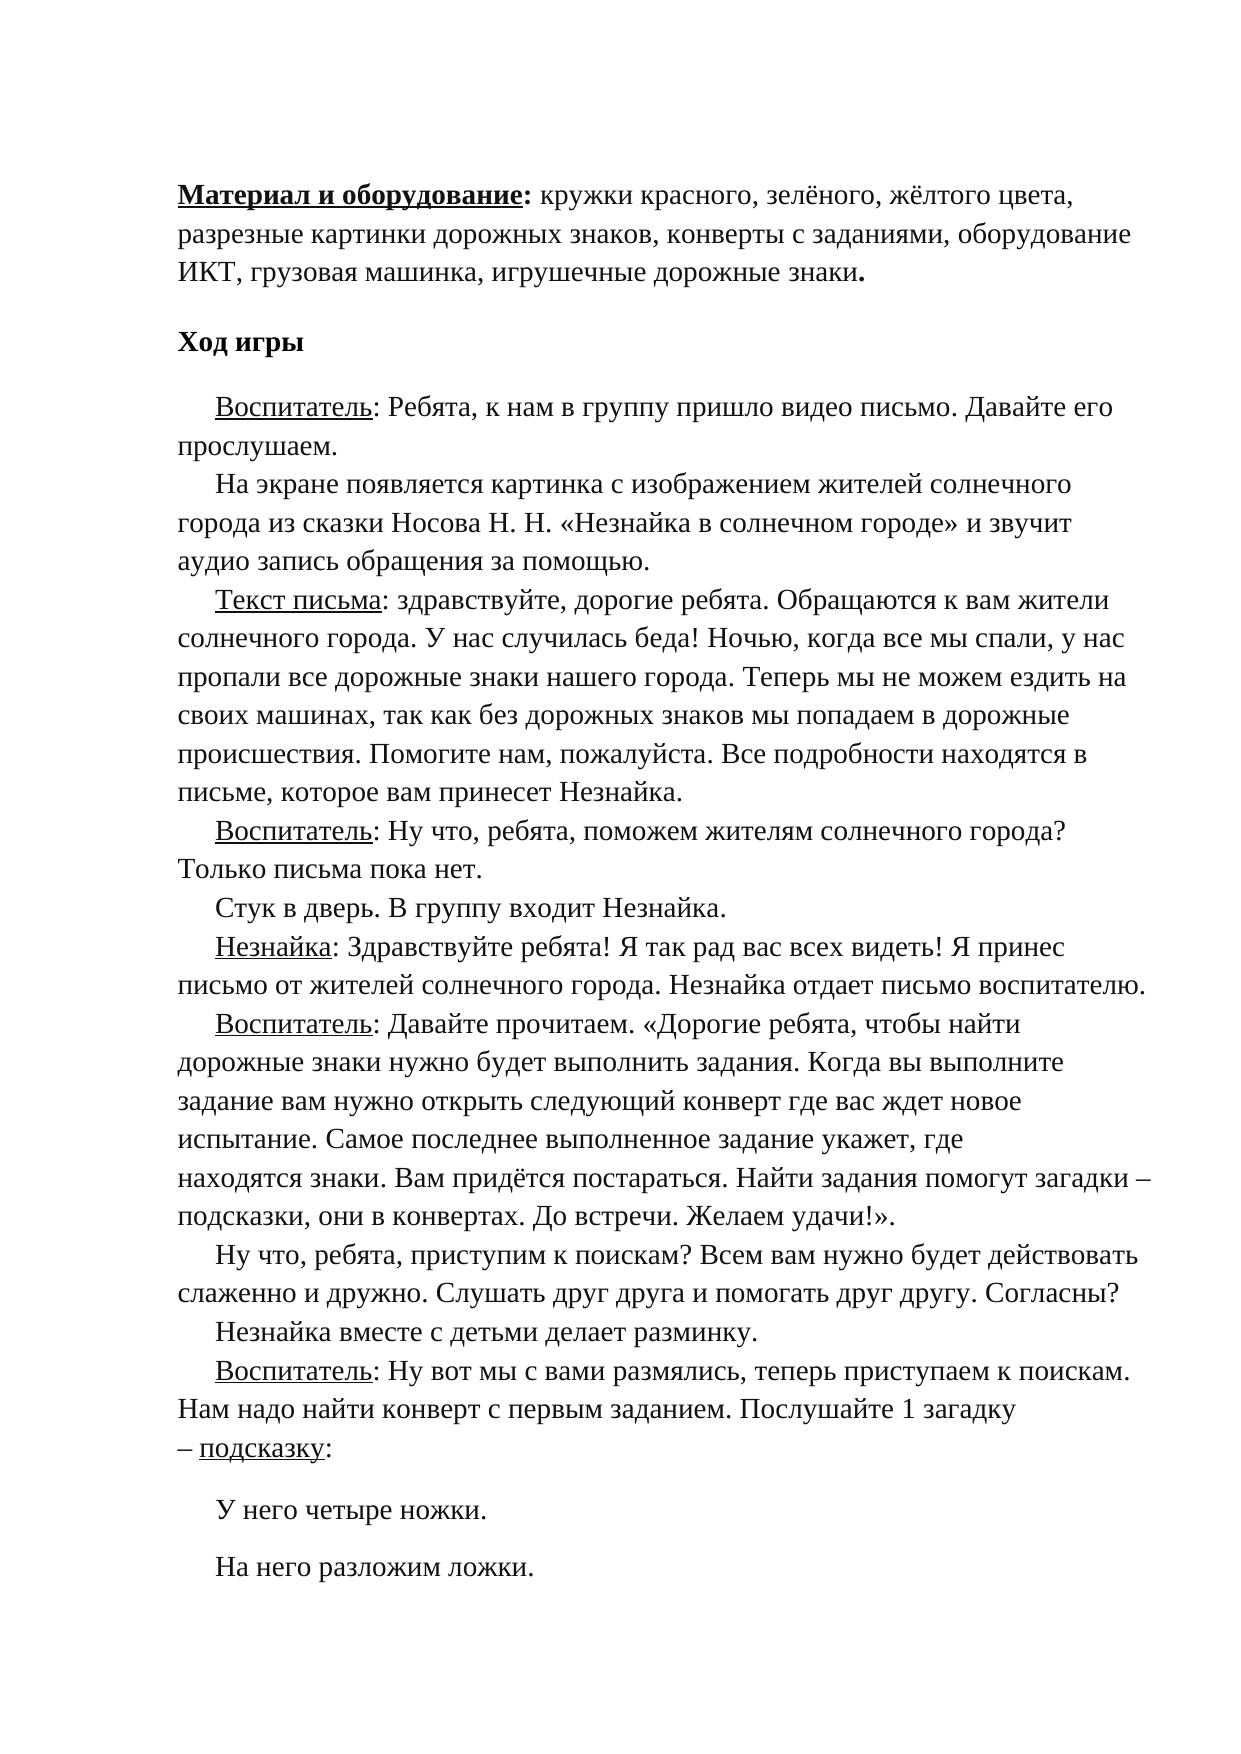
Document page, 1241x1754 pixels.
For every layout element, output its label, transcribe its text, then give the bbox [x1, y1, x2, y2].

text У него четыре ножки. [177, 1492, 1152, 1525]
text Воспитатель: Ребята, к нам в группу пришло видео письмо. Давайте его прослушаем. [177, 389, 1152, 461]
text Воспитатель: Давайте прочитаем. «Дорогие ребята, чтобы найти дорожные знаки нужно будет выполнить задания. Когда вы выполните задание вам нужно открыть следующий конверт где вас ждет новое испытание. Самое последнее выполненное задание укажет, где находятся знаки. Вам придётся постараться. Найти задания помогут загадки – подсказки, они в конвертах. До встречи. Желаем удачи!». [177, 1006, 1152, 1232]
text Ну что, ребята, приступим к поискам? Всем вам нужно будет действовать слаженно и дружно. Слушать друг друга и помогать друг другу. Согласны? [177, 1237, 1152, 1309]
text Незнайка вместе с детьми делает разминку. [177, 1314, 1152, 1348]
text Материал и оборудование: кружки красного, зелёного, жёлтого цвета, разрезные картинки дорожных знаков, конверты с заданиями, оборудование ИКТ, грузовая машинка, игрушечные дорожные знаки. [177, 177, 1152, 288]
text На него разложим ложки. [177, 1549, 1152, 1582]
text Воспитатель: Ну вот мы с вами размялись, теперь приступаем к поискам. Нам надо найти конверт с первым заданием. Послушайте 1 загадку – подсказку: [177, 1353, 1152, 1463]
text Ход игры [177, 324, 1152, 358]
text Незнайка: Здравствуйте ребята! Я так рад вас всех видеть! Я принес письмо от жителей солнечного города. Незнайка отдает письмо воспитателю. [177, 929, 1152, 1001]
text Стук в дверь. В группу входит Незнайка. [177, 890, 1152, 924]
text Текст письма: здравствуйте, дорогие ребята. Обращаются к вам жители солнечного города. У нас случилась беда! Ночью, когда все мы спали, у нас пропали все дорожные знаки нашего города. Теперь мы не можем ездить на своих машинах, так как без дорожных знаков мы попадаем в дорожные происшествия. Помогите нам, пожалуйста. Все подробности находятся в письме, которое вам принесет Незнайка. [177, 582, 1152, 808]
text На экране появляется картинка с изображением жителей солнечного города из сказки Носова Н. Н. «Незнайка в солнечном городе» и звучит аудио запись обращения за помощью. [177, 466, 1152, 577]
text Воспитатель: Ну что, ребята, поможем жителям солнечного города? Только письма пока нет. [177, 813, 1152, 885]
